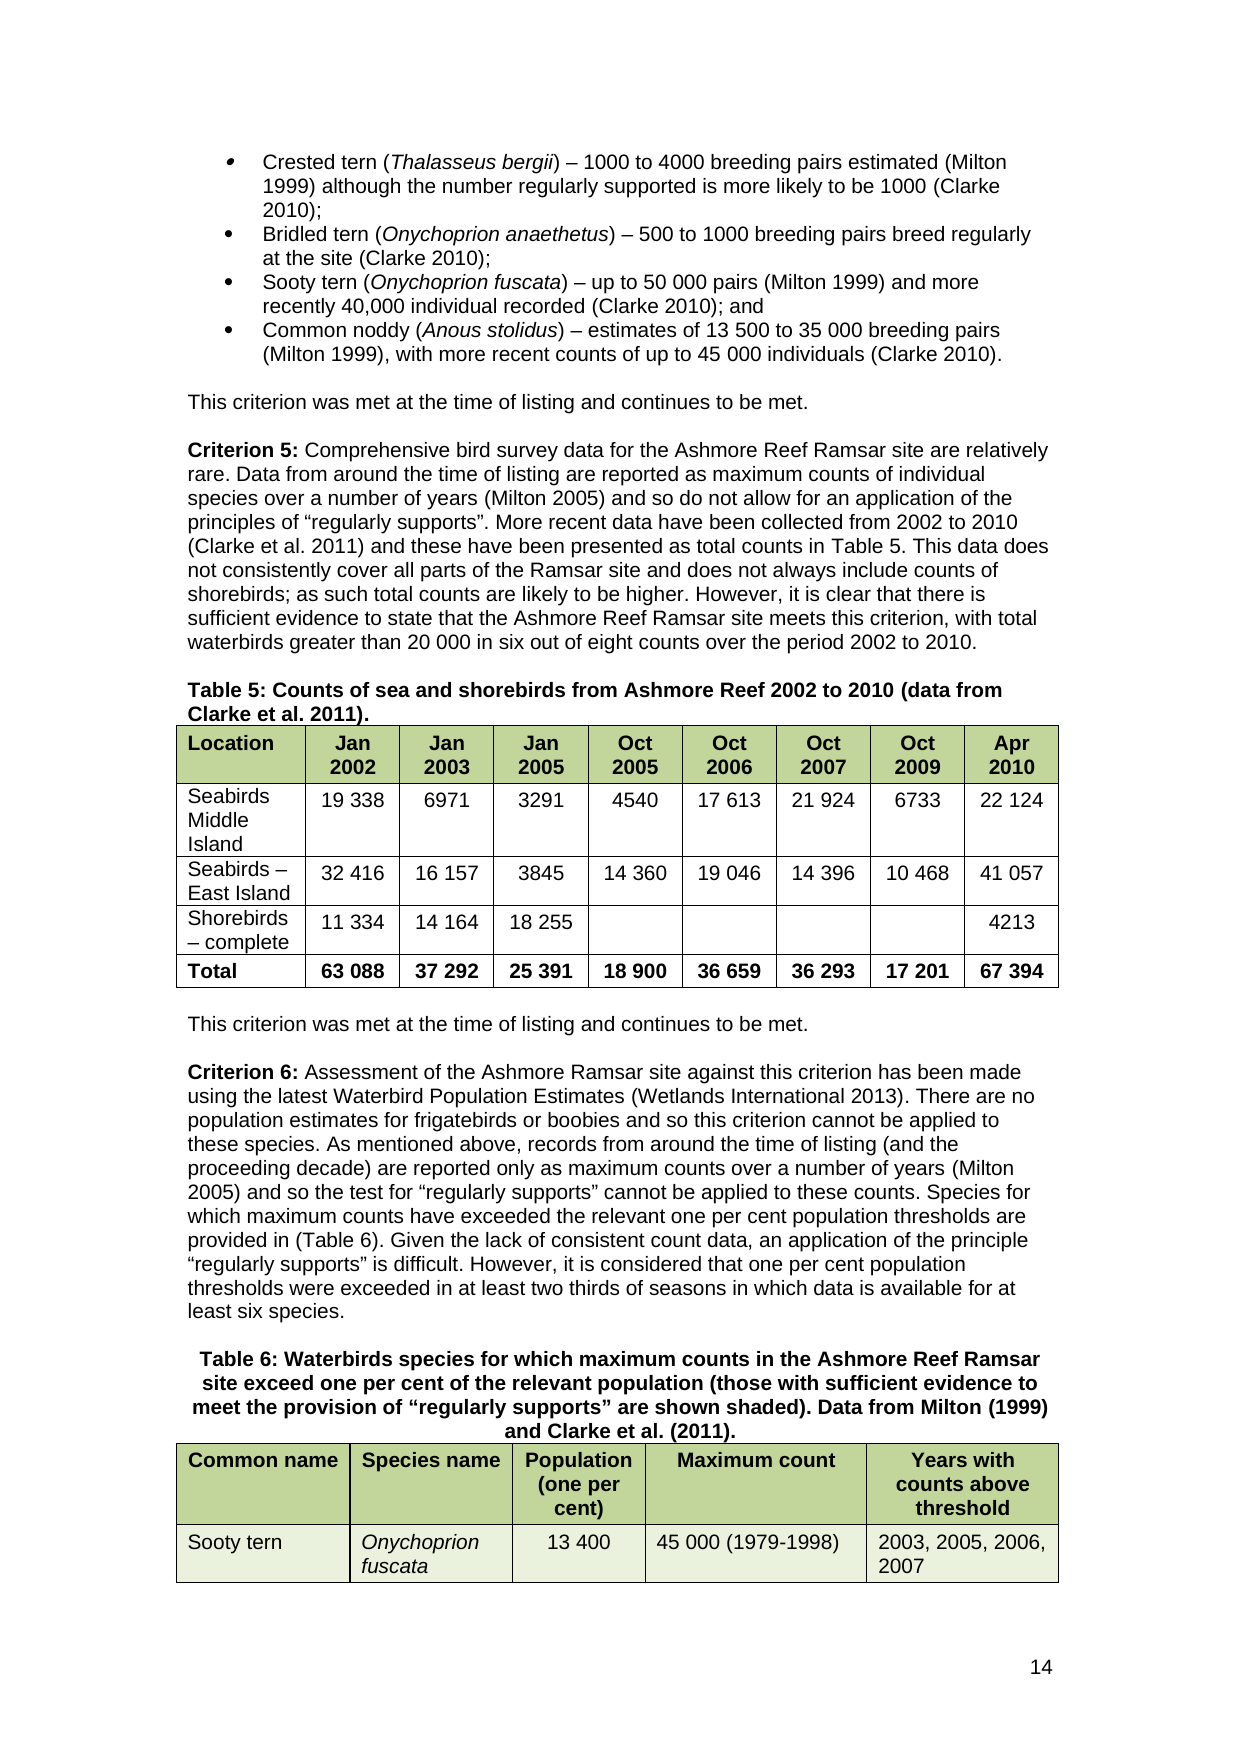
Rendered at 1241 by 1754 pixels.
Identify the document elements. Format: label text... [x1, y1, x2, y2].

table_cell 37 292 [400, 955, 493, 987]
text Table 5: Counts of sea and shorebirds from Ashmore Reef 2002 to 2010 (data from Clarke et al. 2011). [187, 677, 1053, 725]
table_header Jan 2005 [494, 726, 588, 783]
table_cell Onychoprion fuscata [351, 1525, 512, 1582]
text This criterion was met at the time of listing and continues to be met. [187, 1012, 1053, 1036]
table_cell 11 334 [306, 906, 399, 953]
table_cell 67 394 [965, 955, 1058, 987]
table_cell 17 613 [683, 784, 776, 856]
list Sooty tern (Onychoprion fuscata) – up to 50 000 pairs (Milton 1999) and more recently 40,000 individual recorded (Clarke 2010); and [225, 270, 1053, 318]
table_header Jan 2002 [306, 726, 399, 783]
table_cell 4540 [589, 784, 682, 856]
table_cell Shorebirds – complete [177, 906, 305, 953]
table_cell 36 659 [683, 955, 776, 987]
text Criterion 5: Comprehensive bird survey data for the Ashmore Reef Ramsar site are relatively rare. Data from around the time of listing are reported as maximum counts of individual species over a number of years (Milton 2005) and so do not allow for an application of the principles of “regularly supports”. More recent data have been collected from 2002 to 2010 (Clarke et al. 2011) and these have been presented as total counts in Table 5. This data does not consistently cover all parts of the Ramsar site and does not always include counts of shorebirds; as such total counts are likely to be higher. However, it is clear that there is sufficient evidence to state that the Ashmore Reef Ramsar site meets this criterion, with total waterbirds greater than 20 000 in six out of eight counts over the period 2002 to 2010. [187, 438, 1053, 653]
table_cell 13 400 [513, 1525, 645, 1582]
table_cell 19 046 [683, 857, 776, 904]
table_header Jan 2003 [400, 726, 493, 783]
table_cell 10 468 [871, 857, 964, 904]
table_cell 6733 [871, 784, 964, 856]
table_cell 17 201 [871, 955, 964, 987]
table_cell 25 391 [494, 955, 588, 987]
text This criterion was met at the time of listing and continues to be met. [187, 390, 1053, 414]
table_cell Seabirds – East Island [177, 857, 305, 904]
table_cell 63 088 [306, 955, 399, 987]
table_cell Sooty tern [177, 1525, 349, 1582]
table_header Maximum count [646, 1444, 866, 1524]
table_cell 45 000 (1979-1998) [646, 1525, 866, 1582]
table_cell [589, 906, 682, 953]
table_cell [777, 906, 870, 953]
table_cell Total [177, 955, 305, 987]
table_header Location [177, 726, 305, 783]
table_cell 16 157 [400, 857, 493, 904]
table_cell 41 057 [965, 857, 1058, 904]
table_header Apr 2010 [965, 726, 1058, 783]
table_cell 2003, 2005, 2006, 2007 [867, 1525, 1058, 1582]
table_cell 14 360 [589, 857, 682, 904]
table_header Species name [351, 1444, 512, 1524]
table_cell 4213 [965, 906, 1058, 953]
list Bridled tern (Onychoprion anaethetus) – 500 to 1000 breeding pairs breed regularly at the site (Clarke 2010); [225, 222, 1053, 270]
table_cell 21 924 [777, 784, 870, 856]
table_header Years with counts above threshold [867, 1444, 1058, 1524]
table_header Population (one per cent) [513, 1444, 645, 1524]
table_header Oct 2007 [777, 726, 870, 783]
list Crested tern (Thalasseus bergii) – 1000 to 4000 breeding pairs estimated (Milton 1999) although the number regularly supported is more likely to be 1000 (Clarke 2010); [225, 150, 1053, 222]
text Table 6: Waterbirds species for which maximum counts in the Ashmore Reef Ramsar site exceed one per cent of the relevant population (those with sufficient evidence to meet the provision of “regularly supports” are shown shaded). Data from Milton (1999) and Clarke et al. (2011). [187, 1347, 1053, 1443]
table_header Oct 2009 [871, 726, 964, 783]
table_header Oct 2005 [589, 726, 682, 783]
table_cell 14 396 [777, 857, 870, 904]
table_cell 6971 [400, 784, 493, 856]
table_cell [871, 906, 964, 953]
table_cell 3845 [494, 857, 588, 904]
table_cell Seabirds Middle Island [177, 784, 305, 856]
table_cell 36 293 [777, 955, 870, 987]
table_cell 14 164 [400, 906, 493, 953]
text Criterion 6: Assessment of the Ashmore Ramsar site against this criterion has been made using the latest Waterbird Population Estimates (Wetlands International 2013). There are no population estimates for frigatebirds or boobies and so this criterion cannot be applied to these species. As mentioned above, records from around the time of listing (and the proceeding decade) are reported only as maximum counts over a number of years (Milton 2005) and so the test for “regularly supports” cannot be applied to these counts. Species for which maximum counts have exceeded the relevant one per cent population thresholds are provided in (Table 6). Given the lack of consistent count data, an application of the principle “regularly supports” is difficult. However, it is considered that one per cent population thresholds were exceeded in at least two thirds of seasons in which data is available for at least six species. [187, 1060, 1053, 1323]
table_cell 22 124 [965, 784, 1058, 856]
table_cell [683, 906, 776, 953]
table_header Oct 2006 [683, 726, 776, 783]
table_cell 19 338 [306, 784, 399, 856]
table_cell 18 900 [589, 955, 682, 987]
table_header Common name [177, 1444, 349, 1524]
list Common noddy (Anous stolidus) – estimates of 13 500 to 35 000 breeding pairs (Milton 1999), with more recent counts of up to 45 000 individuals (Clarke 2010). [225, 318, 1053, 366]
table_cell 32 416 [306, 857, 399, 904]
table_cell 3291 [494, 784, 588, 856]
table_cell 18 255 [494, 906, 588, 953]
